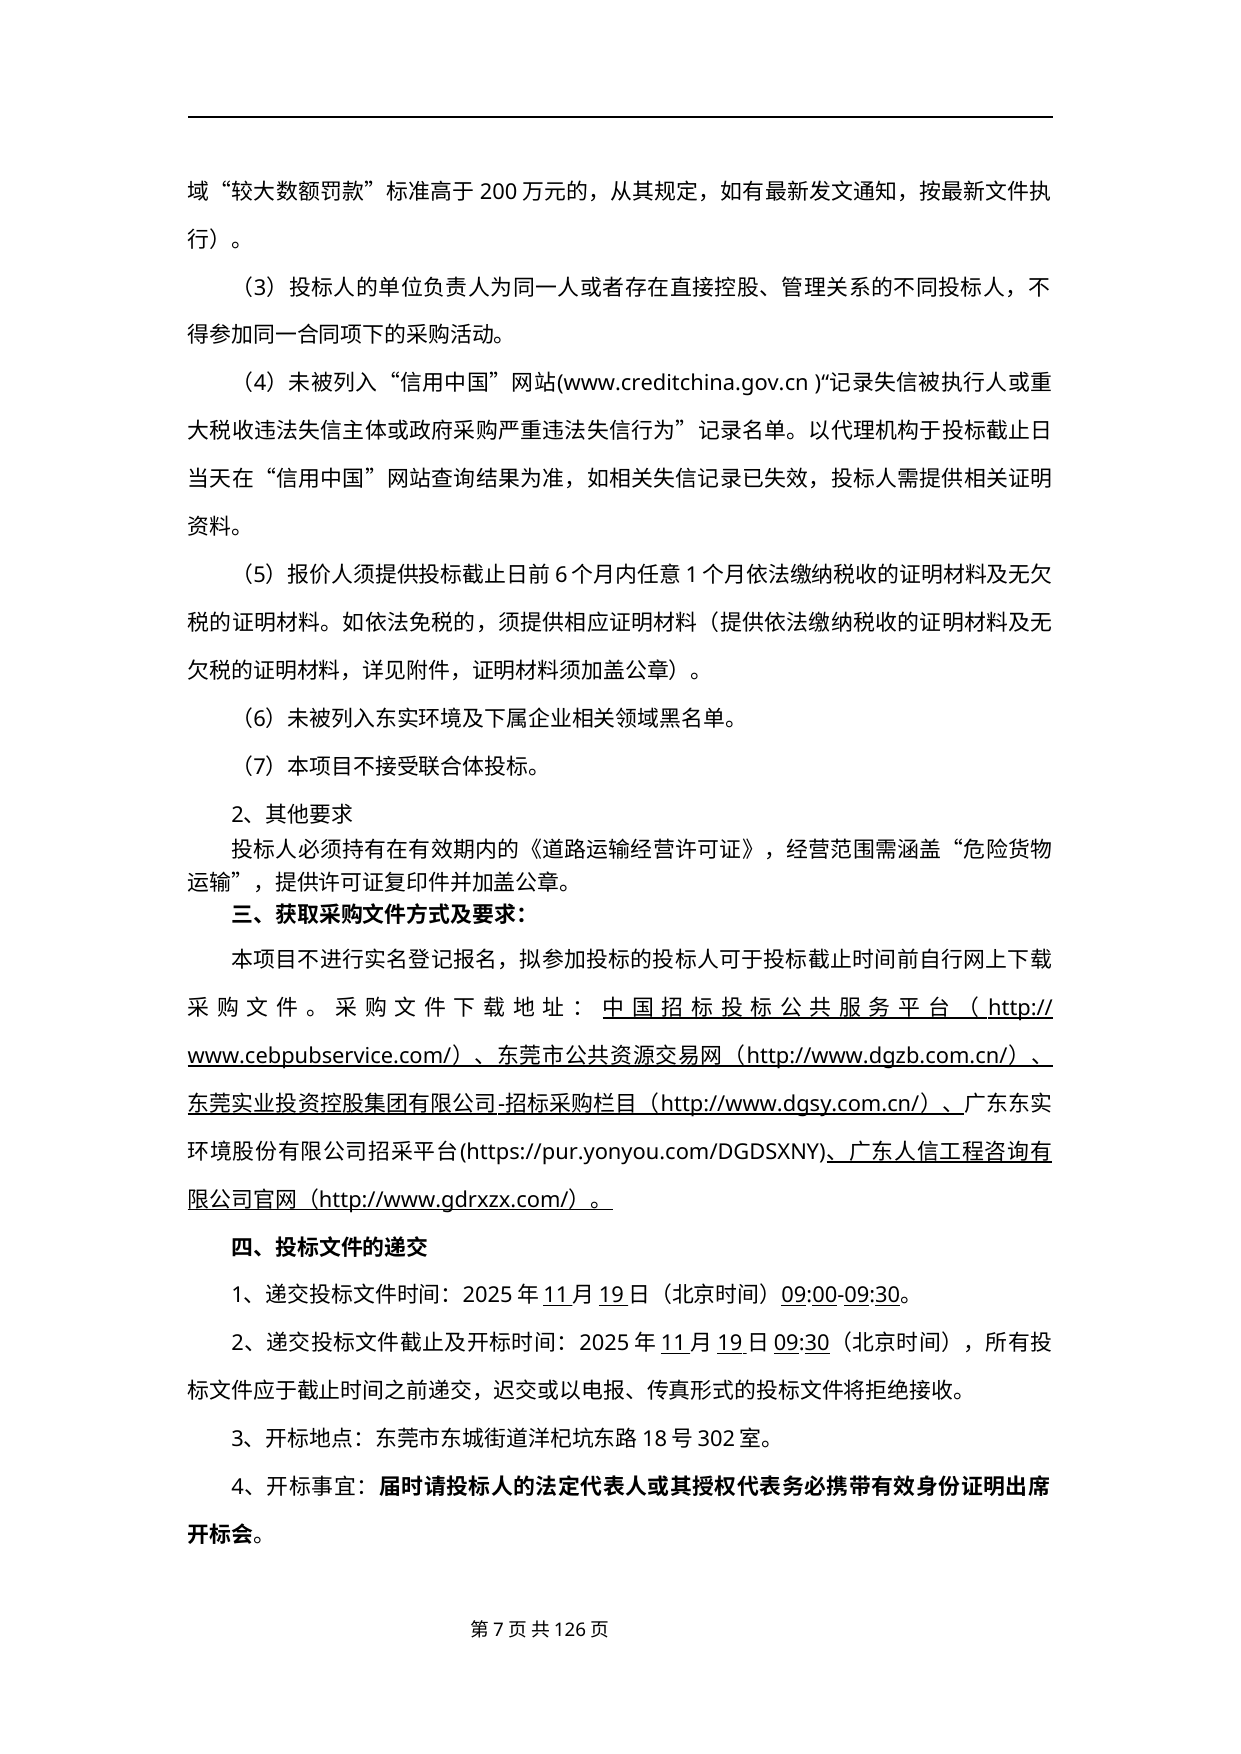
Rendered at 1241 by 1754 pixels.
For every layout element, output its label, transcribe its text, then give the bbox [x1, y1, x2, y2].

text 2、其他要求 [187, 784, 1053, 832]
text 4、开标事宜：届时请投标人的法定代表人或其授权代表务必携带有效身份证明出席开标会。 [187, 1456, 1053, 1552]
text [187, 161, 1053, 257]
text 投标人必须持有在有效期内的《道路运输经营许可证》，经营范围需涵盖“危险货物运输”，提供许可证复印件并加盖公章。 [187, 832, 1053, 897]
text （3）投标人的单位负责人为同一人或者存在直接控股、管理关系的不同投标人，不得参加同一合同项下的采购活动。 [187, 257, 1053, 352]
text （5）报价人须提供投标截止日前6个月内任意1个月依法缴纳税收的证明材料及无欠税的证明材料。如依法免税的，须提供相应证明材料（提供依法缴纳税收的证明材料及无欠税的证明材料，详见附件，证明材料须加盖公章）。 [187, 544, 1053, 688]
text 四、投标文件的递交 [187, 1217, 1053, 1264]
text （6）未被列入东实环境及下属企业相关领域黑名单。 [187, 688, 1053, 736]
text 本项目不进行实名登记报名，拟参加投标的投标人可于投标截止时间前自行网上下载采购文件。采购文件下载地址：中国招标投标公共服务平台（http://www.cebpubservice.com/）、东莞市公共资源交易网（http://www.dgzb.com.cn/）、东莞实业投资控股集团有限公司-招标采购栏目（http://www.dgsy.com.cn/）、广东东实环境股份有限公司招采平台(https://pur.yonyou.com/DGDSXNY)、广东人信工程咨询有限公司官网（http://www.gdrxzx.com/）。 [187, 929, 1053, 1065]
text 本项目不进行实名登记报名，拟参加投标的投标人可于投标截止时间前自行网上下载采购文件。采购文件下载地址：中国招标投标公共服务平台（http://www.cebpubservice.com/）、东莞市公共资源交易网（http://www.dgzb.com.cn/）、东莞实业投资控股集团有限公司-招标采购栏目（http://www.dgsy.com.cn/）、广东东实环境股份有限公司招采平台(https://pur.yonyou.com/DGDSXNY)、广东人信工程咨询有限公司官网（http://www.gdrxzx.com/）。 [187, 1066, 1053, 1217]
text （7）本项目不接受联合体投标。 [187, 736, 1053, 784]
text 2、递交投标文件截止及开标时间：2025年11月19日09:30（北京时间），所有投标文件应于截止时间之前递交，迟交或以电报、传真形式的投标文件将拒绝接收。 [187, 1312, 1053, 1408]
text （4）未被列入“信用中国”网站(www.creditchina.gov.cn )“记录失信被执行人或重大税收违法失信主体或政府采购严重违法失信行为”记录名单。以代理机构于投标截止日当天在“信用中国”网站查询结果为准，如相关失信记录已失效，投标人需提供相关证明资料。 [187, 352, 1053, 544]
text 三、获取采购文件方式及要求： [187, 897, 1053, 929]
text 1、递交投标文件时间：2025年11月19日（北京时间）09:00-09:30。 [187, 1264, 1053, 1312]
text 3、开标地点：东莞市东城街道洋杞坑东路18号302室。 [187, 1408, 1053, 1456]
